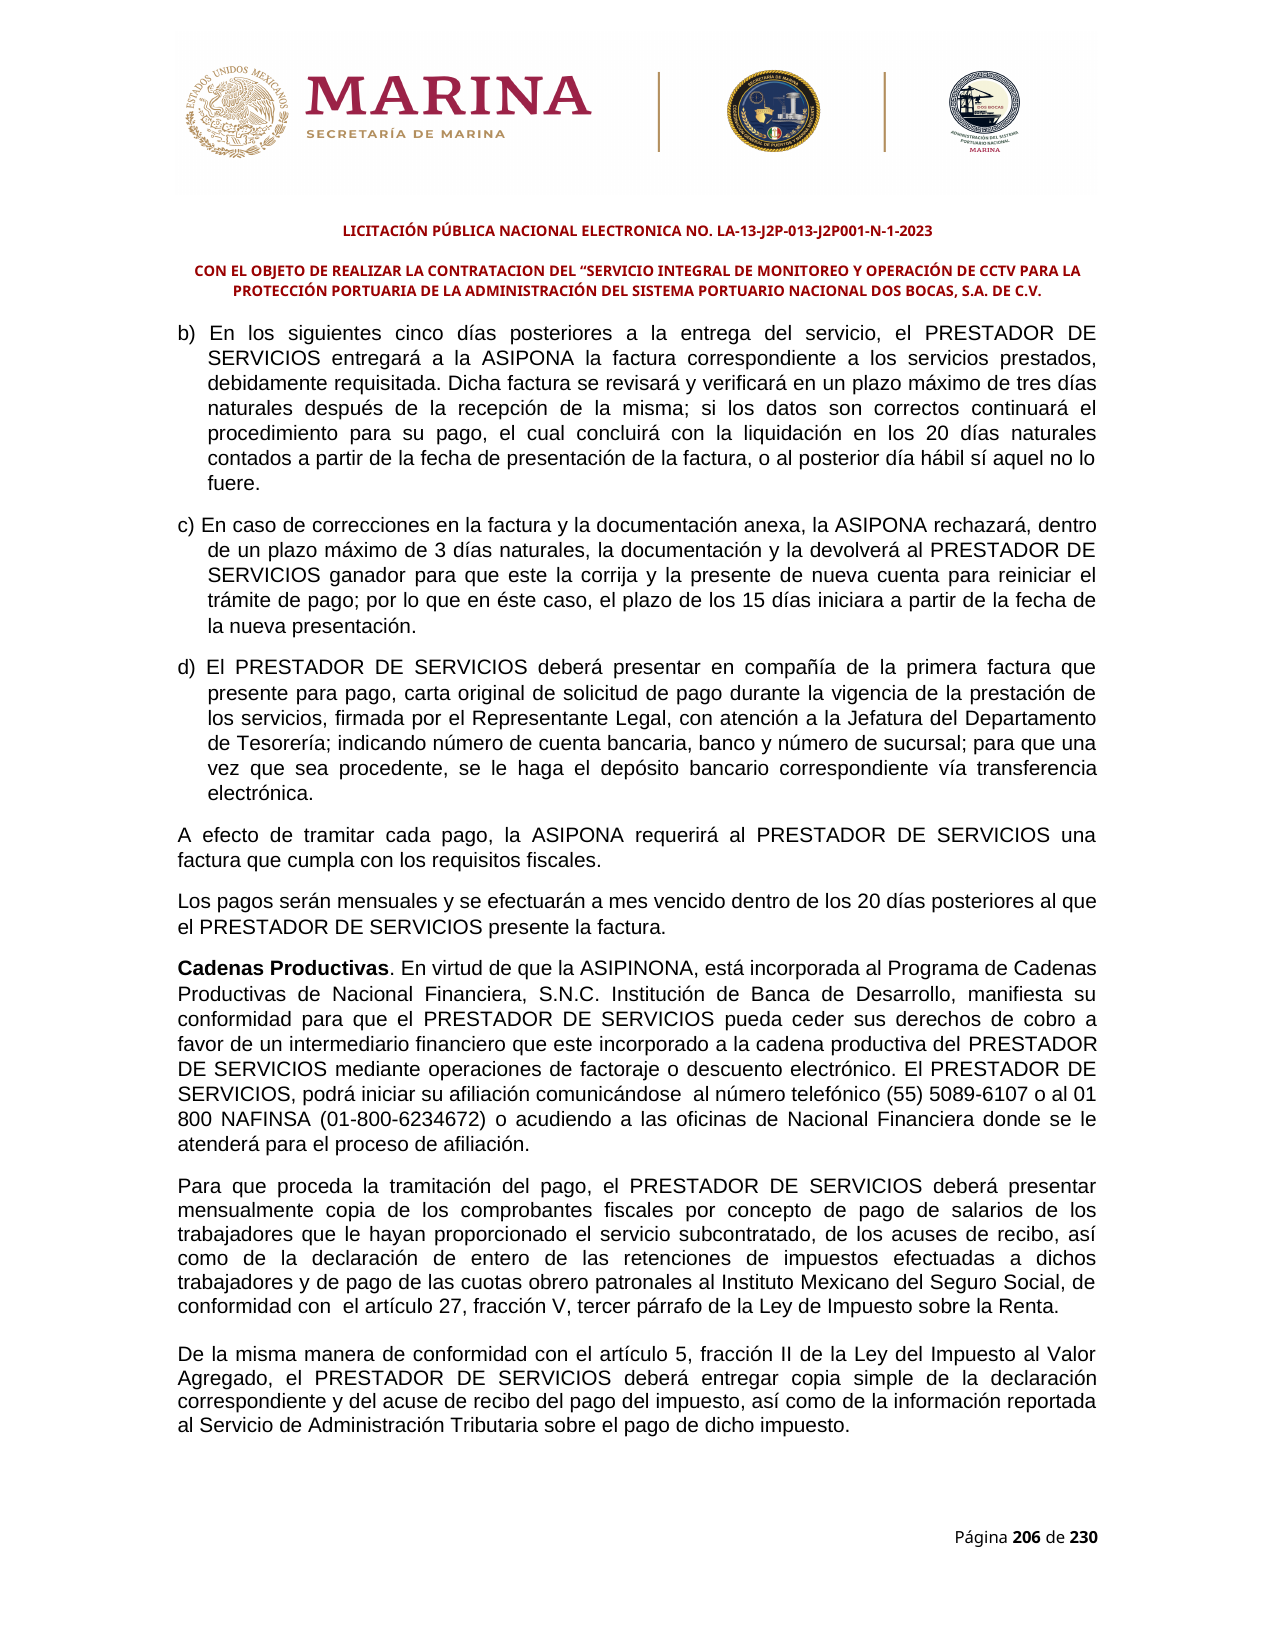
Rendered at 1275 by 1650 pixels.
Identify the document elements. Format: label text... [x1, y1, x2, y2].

text Cadenas Productivas. En virtud de que la ASIPINONA, está incorporada al Programa de Cadenas Productivas de Nacional Financiera, S.N.C. Institución de Banca de Desarrollo, manifiesta su conformidad para que el PRESTADOR DE SERVICIOS pueda ceder sus derechos de cobro a favor de un intermediario financiero que este incorporado a la cadena productiva del PRESTADOR DE SERVICIOS mediante operaciones de factoraje o descuento electrónico. El PRESTADOR DE SERVICIOS, podrá iniciar su afiliación comunicándose al número telefónico (55) 5089-6107 o al 01 800 NAFINSA (01-800-6234672) o acudiendo a las oficinas de Nacional Financiera donde se le atenderá para el proceso de afiliación. [177, 956, 1098, 1156]
text d) El PRESTADOR DE SERVICIOS deberá presentar en compañía de la primera factura que presente para pago, carta original de solicitud de pago durante la vigencia de la prestación de los servicios, firmada por el Representante Legal, con atención a la Jefatura del Departamento de Tesorería; indicando número de cuenta bancaria, banco y número de sucursal; para que una vez que sea procedente, se le haga el depósito bancario correspondiente vía transferencia electrónica. [177, 655, 1098, 805]
text b) En los siguientes cinco días posteriores a la entrega del servicio, el PRESTADOR DE SERVICIOS entregará a la ASIPONA la factura correspondiente a los servicios prestados, debidamente requisitada. Dicha factura se revisará y verificará en un plazo máximo de tres días naturales después de la recepción de la misma; si los datos son correctos continuará el procedimiento para su pago, el cual concluirá con la liquidación en los 20 días naturales contados a partir de la fecha de presentación de la factura, o al posterior día hábil sí aquel no lo fuere. [177, 321, 1098, 495]
text De la misma manera de conformidad con el artículo 5, fracción II de la Ley del Impuesto al Valor Agregado, el PRESTADOR DE SERVICIOS deberá entregar copia simple de la declaración correspondiente y del acuse de recibo del pago del impuesto, así como de la información reportada al Servicio de Administración Tributaria sobre el pago de dicho impuesto. [177, 1341, 1098, 1437]
text c) En caso de correcciones en la factura y la documentación anexa, la ASIPONA rechazará, dentro de un plazo máximo de 3 días naturales, la documentación y la devolverá al PRESTADOR DE SERVICIOS ganador para que este la corrija y la presente de nueva cuenta para reiniciar el trámite de pago; por lo que en éste caso, el plazo de los 15 días iniciara a partir de la fecha de la nueva presentación. [177, 513, 1098, 637]
picture [175, 31, 1098, 195]
text Para que proceda la tramitación del pago, el PRESTADOR DE SERVICIOS deberá presentar mensualmente copia de los comprobantes fiscales por concepto de pago de salarios de los trabajadores que le hayan proporcionado el servicio subcontratado, de los acuses de recibo, así como de la declaración de entero de las retenciones de impuestos efectuadas a dichos trabajadores y de pago de las cuotas obrero patronales al Instituto Mexicano del Seguro Social, de conformidad con el artículo 27, fracción V, tercer párrafo de la Ley de Impuesto sobre la Renta. [177, 1174, 1098, 1317]
text A efecto de tramitar cada pago, la ASIPONA requerirá al PRESTADOR DE SERVICIOS una factura que cumpla con los requisitos fiscales. [177, 822, 1098, 872]
text Los pagos serán mensuales y se efectuarán a mes vencido dentro de los 20 días posteriores al que el PRESTADOR DE SERVICIOS presente la factura. [177, 889, 1098, 938]
